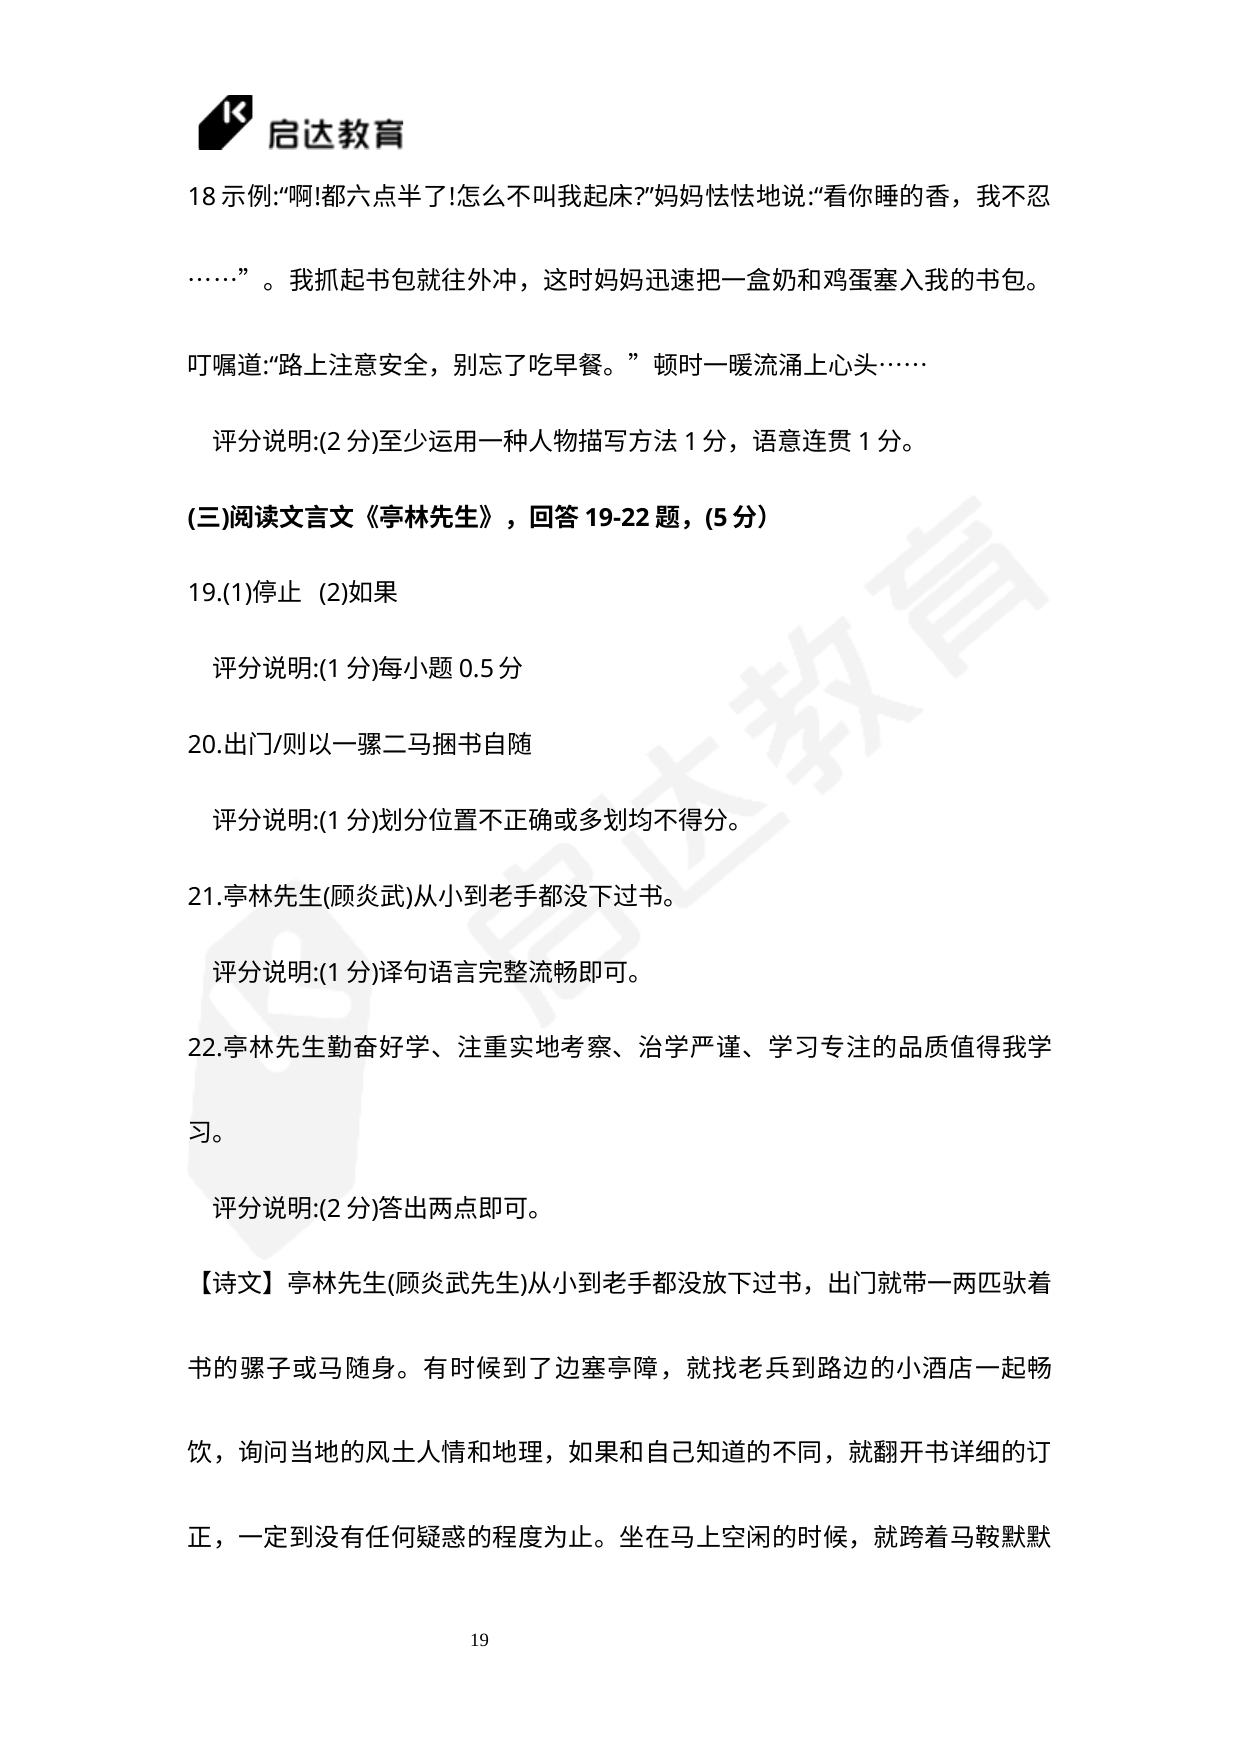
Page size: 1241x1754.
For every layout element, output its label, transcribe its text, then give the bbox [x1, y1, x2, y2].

text 评分说明:(1分)划分位置不正确或多划均不得分。 [212, 786, 1053, 851]
text 18示例:“啊!都六点半了!怎么不叫我起床?”妈妈怯怯地说:“看你睡的香，我不忍……”。我抓起书包就往外冲，这时妈妈迅速把一盒奶和鸡蛋塞入我的书包。叮嘱道:“路上注意安全，别忘了吃早餐。”顿时一暖流涌上心头…… [187, 162, 1053, 396]
text 21.亭林先生(顾炎武)从小到老手都没下过书。 [187, 862, 1053, 927]
text (三)阅读文言文《亭林先生》，回答19-22题，(5分） [187, 483, 1053, 548]
text 评分说明:(1分)译句语言完整流畅即可。 [212, 938, 1053, 1003]
picture [198, 95, 404, 150]
text 评分说明:(2分)至少运用一种人物描写方法1分，语意连贯1分。 [212, 407, 1053, 472]
text 22.亭林先生勤奋好学、注重实地考察、治学严谨、学习专注的品质值得我学习。 [187, 1013, 1053, 1163]
text 19.(1)停止 (2)如果 [187, 558, 1053, 623]
text 评分说明:(1分)每小题0.5分 [212, 634, 1053, 699]
text 评分说明:(2分)答出两点即可。 [212, 1174, 1053, 1239]
text 20.出门/则以一骡二马捆书自随 [187, 710, 1053, 775]
